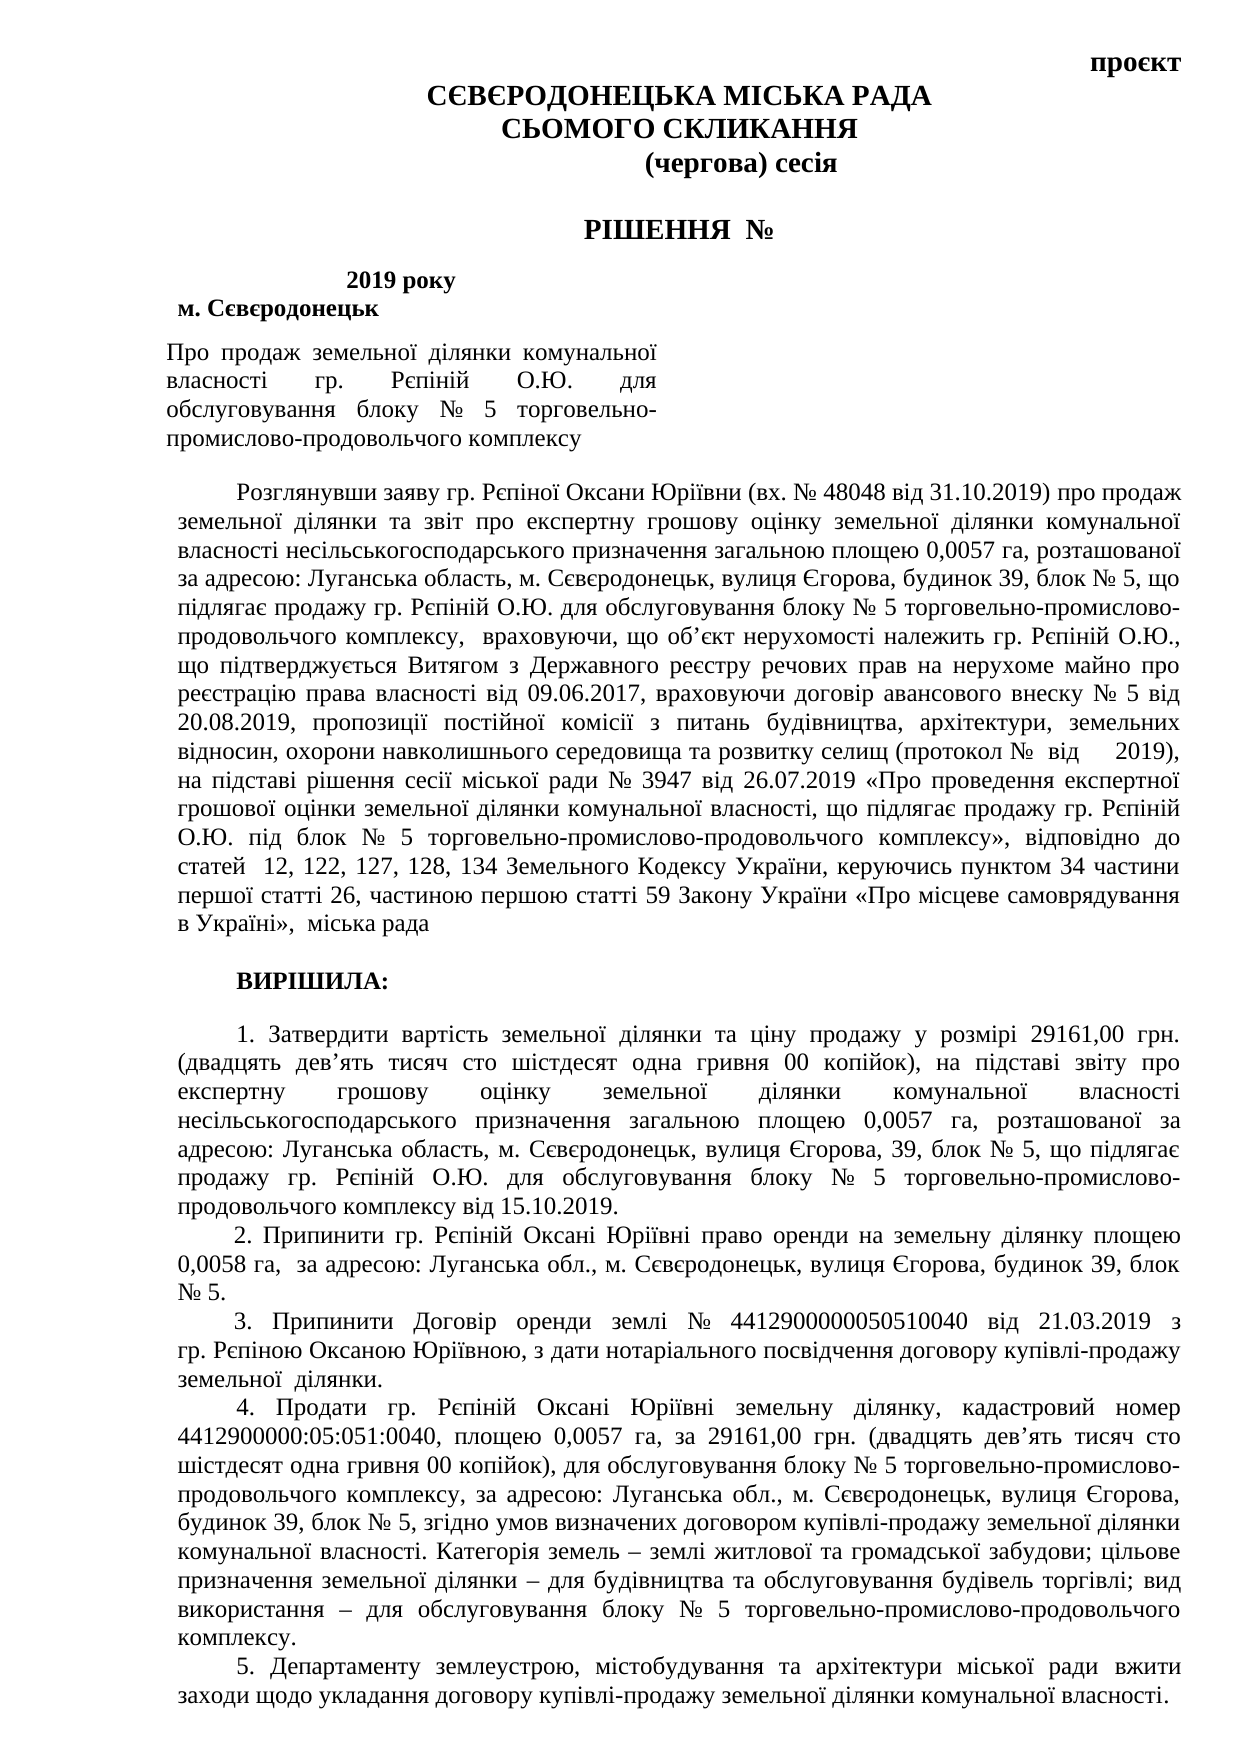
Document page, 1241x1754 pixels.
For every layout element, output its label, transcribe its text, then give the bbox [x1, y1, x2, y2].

text 3. Припинити Договір оренди землі № 4412900000050510040 від 21.03.2019 з гр. Рєпіною Оксаною Юріївною, з дати нотаріального посвідчення договору купівлі-продажу земельної ділянки. [177, 1306, 1181, 1392]
text 2019 року [177, 265, 576, 293]
text РІШЕННЯ № [177, 212, 1181, 246]
text СЄВЄРОДОНЕЦЬКА МІСЬКА РАДА [177, 78, 1181, 111]
table_header Про продаж земельної ділянки комунальної власності гр. Рєпіній О.Ю. для обслуговування блоку № 5 торговельно-промислово-продовольчого комплексу [155, 337, 668, 477]
text проєкт [177, 44, 1181, 78]
text 4. Продати гр. Рєпіній Оксані Юріївні земельну ділянку, кадастровий номер 4412900000:05:051:0040, площею 0,0057 га, за 29161,00 грн. (двадцять дев’ять тисяч сто шістдесят одна гривня 00 копійок), для обслуговування блоку № 5 торговельно-промислово-продовольчого комплексу, за адресою: Луганська обл., м. Сєвєродонецьк, вулиця Єгорова, будинок 39, блок № 5, згідно умов визначених договором купівлі-продажу земельної ділянки комунальної власності. Категорія земель – землі житлової та громадської забудови; цільове призначення земельної ділянки – для будівництва та обслуговування будівель торгівлі; вид використання – для обслуговування блоку № 5 торговельно-промислово-продовольчого комплексу. [177, 1392, 1181, 1651]
text (чергова) сесія [177, 145, 1181, 178]
text 5. Департаменту землеустрою, містобудування та архітектури міської ради вжити заходи щодо укладання договору купівлі-продажу земельної ділянки комунальної власності. [177, 1651, 1181, 1709]
text Розглянувши заяву гр. Рєпіної Оксани Юріївни (вх. № 48048 від 31.10.2019) про продаж земельної ділянки та звіт про експертну грошову оцінку земельної ділянки комунальної власності несільськогосподарського призначення загальною площею 0,0057 га, розташованої за адресою: Луганська область, м. Сєвєродонецьк, вулиця Єгорова, будинок 39, блок № 5, що підлягає продажу гр. Рєпіній О.Ю. для обслуговування блоку № 5 торговельно-промислово-продовольчого комплексу, враховуючи, що об’єкт нерухомості належить гр. Рєпіній О.Ю., що підтверджується Витягом з Державного реєстру речових прав на нерухоме майно про реєстрацію права власності від 09.06.2017, враховуючи договір авансового внеску № 5 від 20.08.2019, пропозиції постійної комісії з питань будівництва, архітектури, земельних відносин, охорони навколишнього середовища та розвитку селищ (протокол № від 2019), на підставі рішення сесії міської ради № 3947 від 26.07.2019 «Про проведення експертної грошової оцінки земельної ділянки комунальної власності, що підлягає продажу гр. Рєпіній О.Ю. під блок № 5 торговельно-промислово-продовольчого комплексу», відповідно до статей 12, 122, 127, 128, 134 Земельного Кодексу України, керуючись пунктом 34 частини першої статті 26, частиною першою статті 59 Закону України «Про місцеве самоврядування в Україні», міська рада [177, 477, 1181, 937]
text ВИРІШИЛА: [177, 966, 1181, 995]
text 1. Затвердити вартість земельної ділянки та ціну продажу у розмірі 29161,00 грн. (двадцять дев’ять тисяч сто шістдесят одна гривня 00 копійок), на підставі звіту про експертну грошову оцінку земельної ділянки комунальної власності несільськогосподарського призначення загальною площею 0,0057 га, розташованої за адресою: Луганська область, м. Сєвєродонецьк, вулиця Єгорова, 39, блок № 5, що підлягає продажу гр. Рєпіній О.Ю. для обслуговування блоку № 5 торговельно-промислово-продовольчого комплексу від 15.10.2019. [177, 1019, 1181, 1220]
text СЬОМОГО СКЛИКАННЯ [177, 111, 1181, 145]
text м. Сєвєродонецьк [177, 293, 1181, 322]
text 2. Припинити гр. Рєпіній Оксані Юріївні право оренди на земельну ділянку площею 0,0058 га, за адресою: Луганська обл., м. Сєвєродонецьк, вулиця Єгорова, будинок 39, блок № 5. [177, 1220, 1181, 1306]
